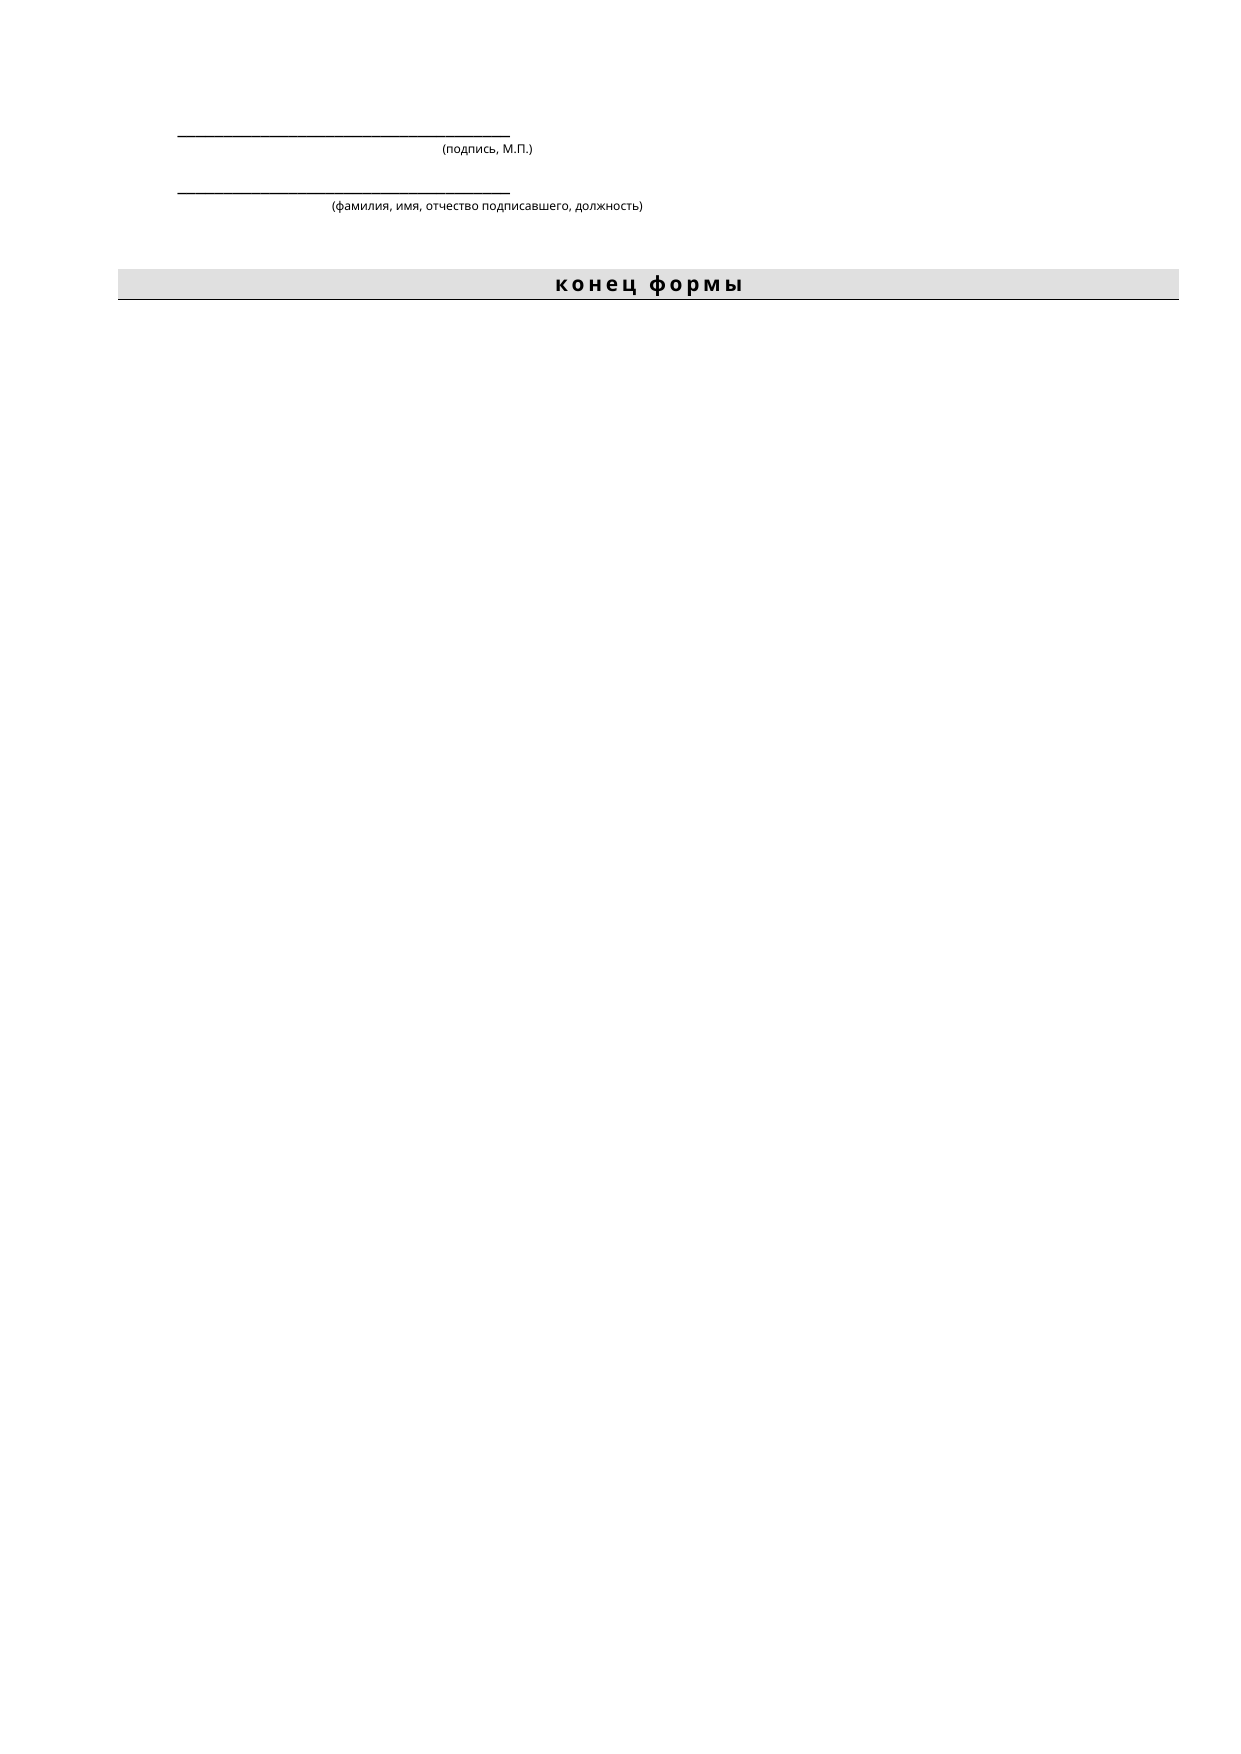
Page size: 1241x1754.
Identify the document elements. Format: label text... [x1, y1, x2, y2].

text конец формы [118, 269, 1179, 299]
text (фамилия, имя, отчество подписавшего, должность) [118, 198, 797, 226]
text (подпись, М.П.) [118, 141, 797, 169]
text ____________________________________ [118, 112, 1181, 141]
text ____________________________________ [118, 169, 1181, 198]
